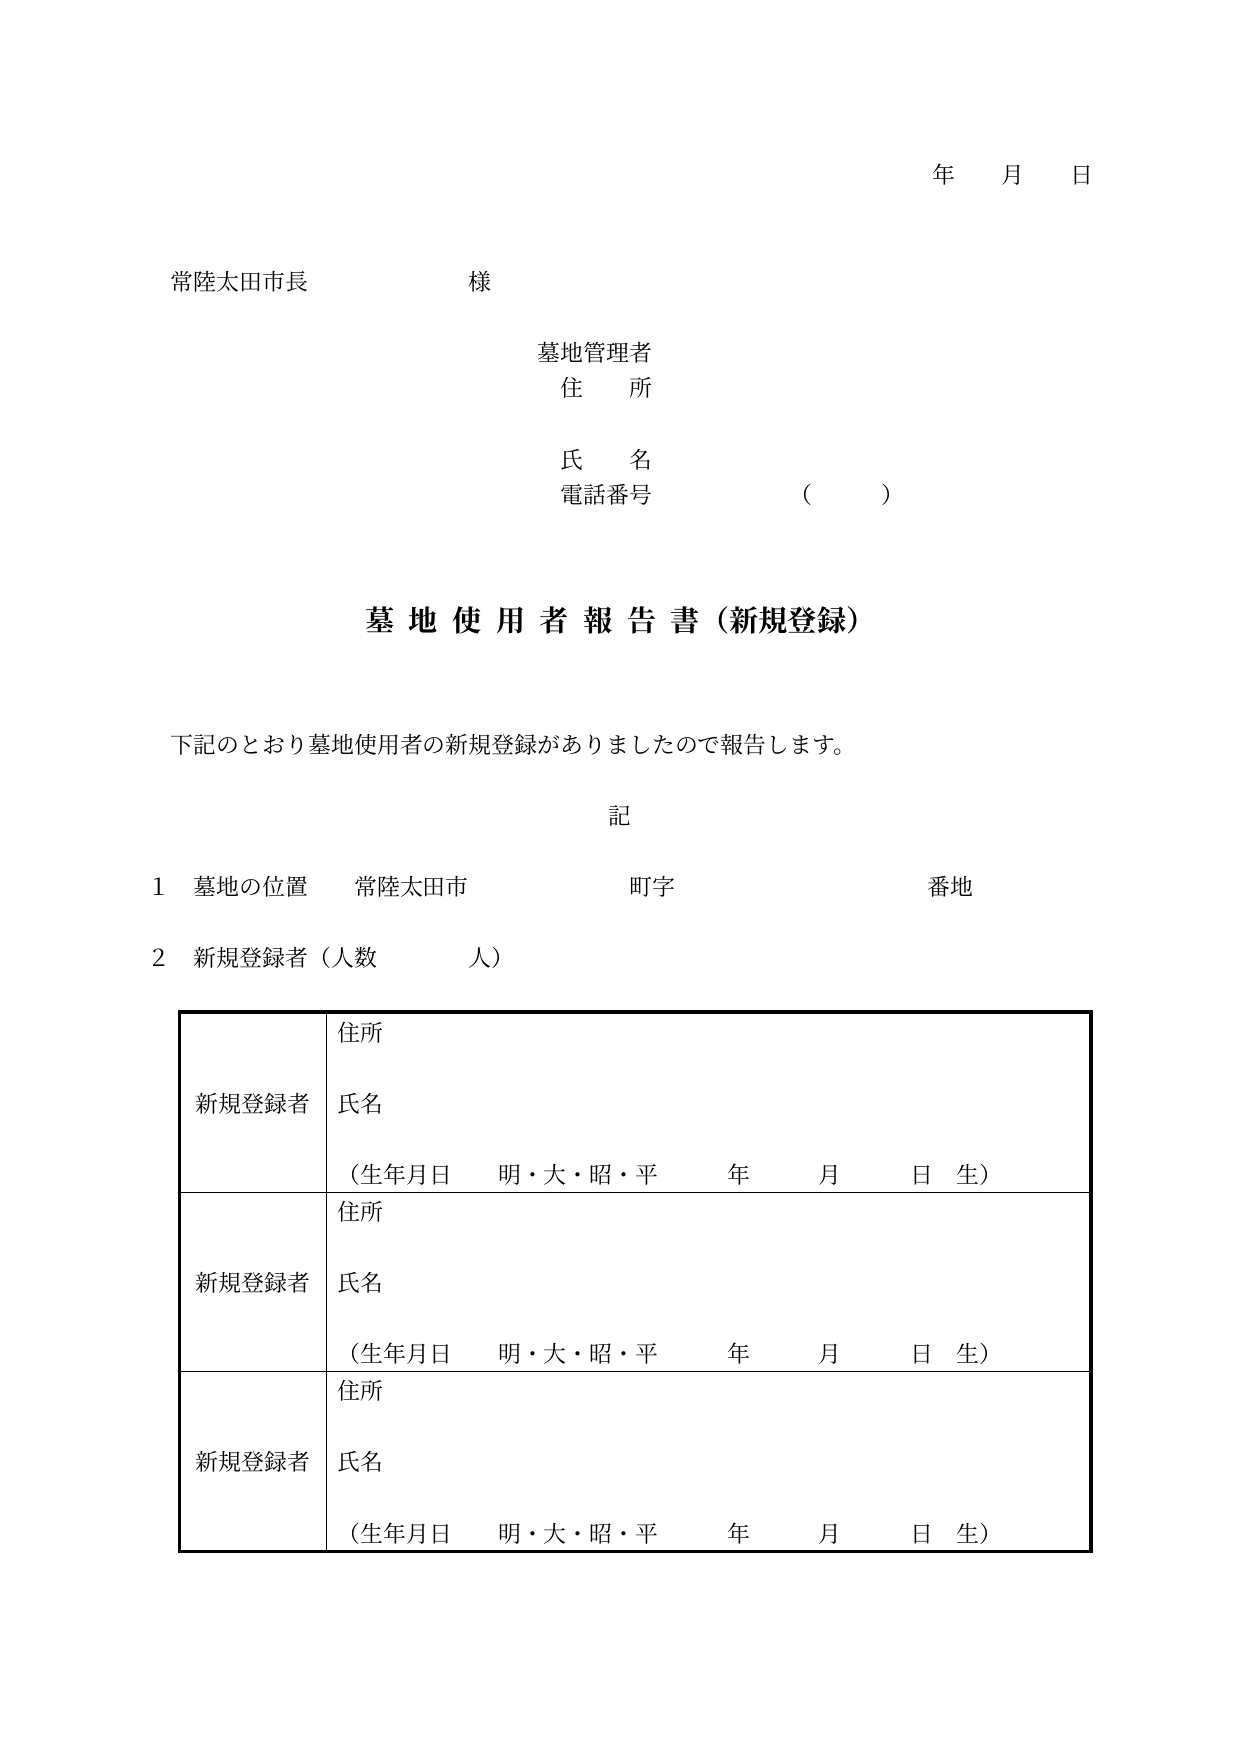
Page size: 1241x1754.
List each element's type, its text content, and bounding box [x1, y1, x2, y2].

subtitle 記 [148, 797, 1092, 832]
table_cell 住所 氏名 （生年月日 明・大・昭・平 年 月 日 生） [327, 1193, 1089, 1371]
table_cell 新規登録者 [181, 1372, 326, 1550]
text 墓地管理者 [148, 333, 1092, 369]
table_header 新規登録者 [181, 1014, 326, 1192]
text 常陸太田市長 様 [148, 262, 1092, 298]
table_cell 住所 氏名 （生年月日 明・大・昭・平 年 月 日 生） [327, 1372, 1089, 1550]
text 墓地使用者報告書（新規登録） [148, 583, 1092, 654]
table_cell 新規登録者 [181, 1193, 326, 1371]
text 年 月 日 [148, 155, 1092, 191]
text 電話番号 （ ） [148, 476, 1092, 512]
text 住 所 [148, 369, 1092, 405]
table_header 住所 氏名 （生年月日 明・大・昭・平 年 月 日 生） [327, 1014, 1089, 1192]
text ２ 新規登録者（人数 人） [148, 939, 1092, 975]
text 氏 名 [148, 440, 1092, 476]
text 下記のとおり墓地使用者の新規登録がありましたので報告します。 [148, 725, 1092, 761]
text １ 墓地の位置 常陸太田市 町字 番地 [148, 868, 1092, 903]
